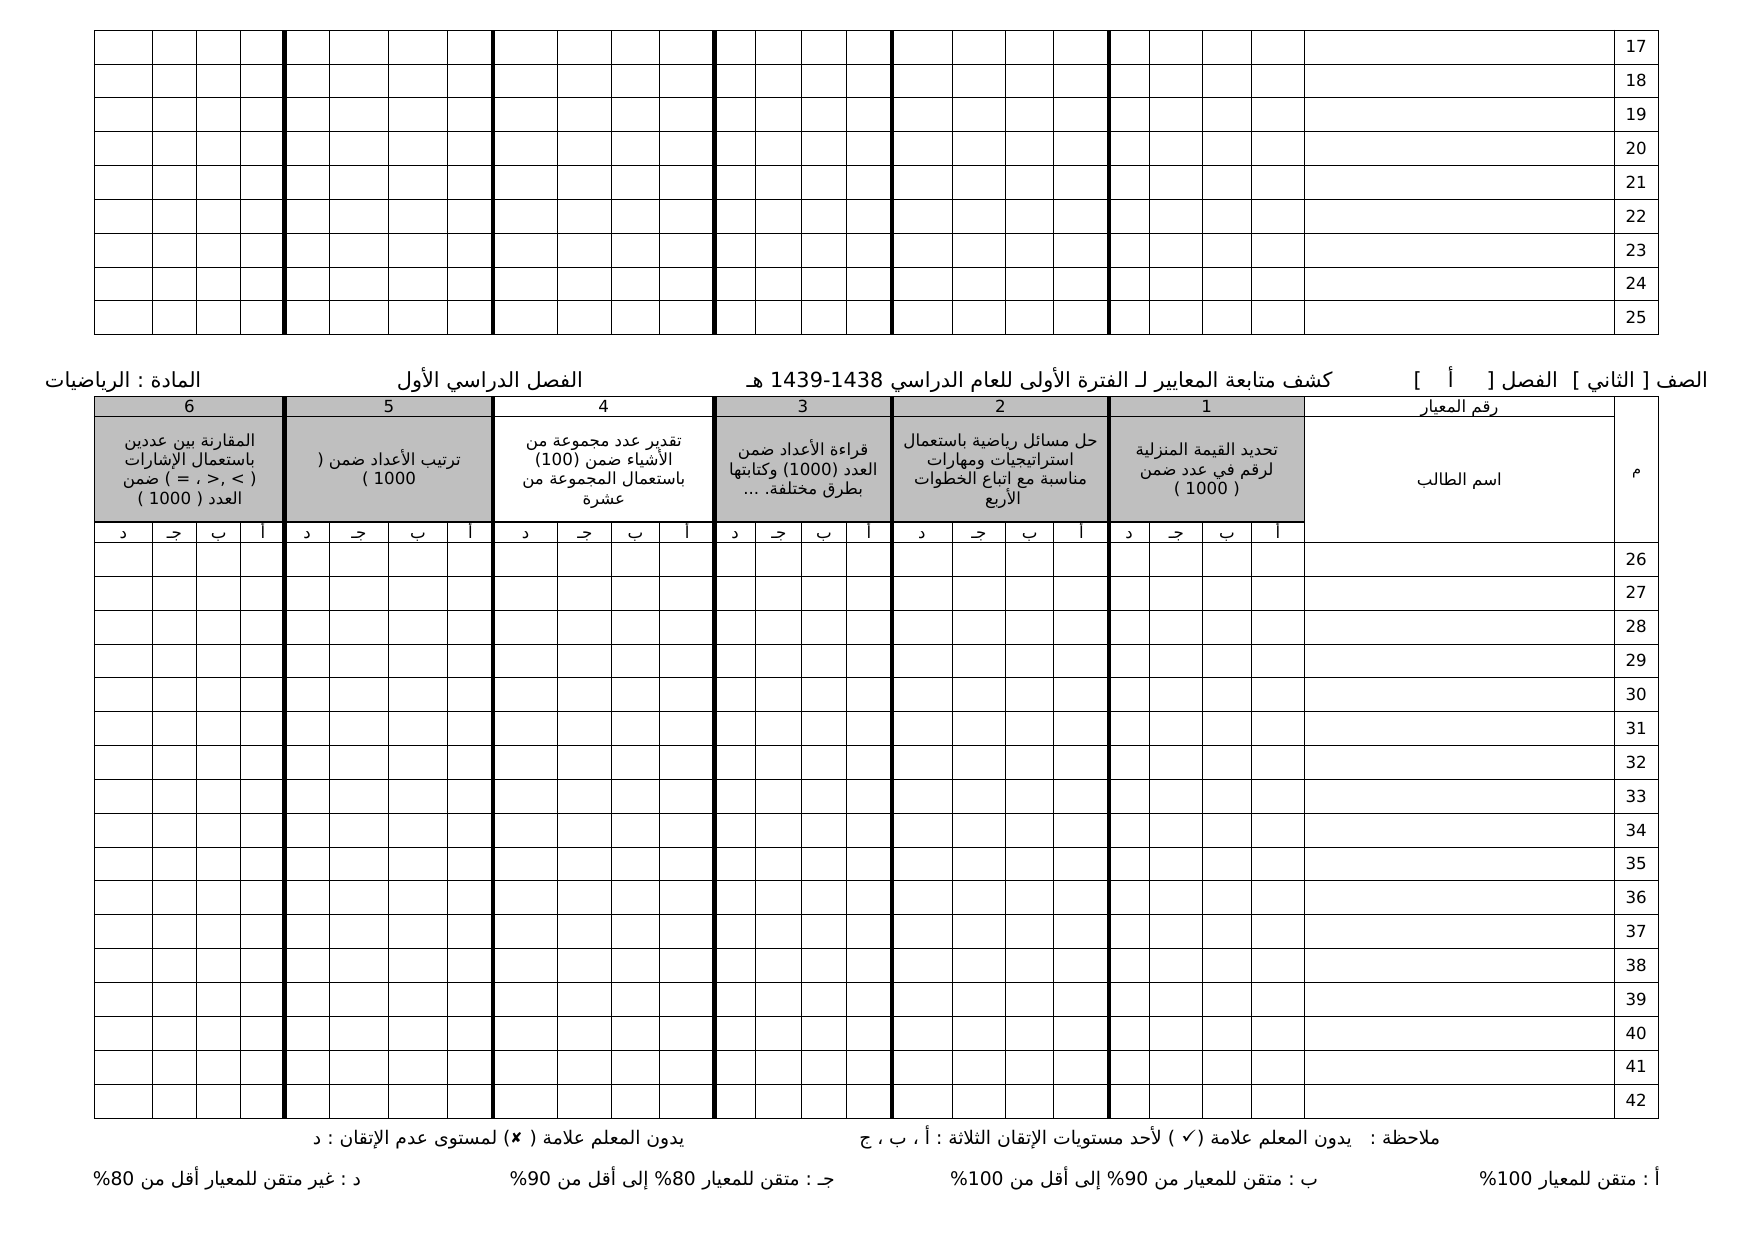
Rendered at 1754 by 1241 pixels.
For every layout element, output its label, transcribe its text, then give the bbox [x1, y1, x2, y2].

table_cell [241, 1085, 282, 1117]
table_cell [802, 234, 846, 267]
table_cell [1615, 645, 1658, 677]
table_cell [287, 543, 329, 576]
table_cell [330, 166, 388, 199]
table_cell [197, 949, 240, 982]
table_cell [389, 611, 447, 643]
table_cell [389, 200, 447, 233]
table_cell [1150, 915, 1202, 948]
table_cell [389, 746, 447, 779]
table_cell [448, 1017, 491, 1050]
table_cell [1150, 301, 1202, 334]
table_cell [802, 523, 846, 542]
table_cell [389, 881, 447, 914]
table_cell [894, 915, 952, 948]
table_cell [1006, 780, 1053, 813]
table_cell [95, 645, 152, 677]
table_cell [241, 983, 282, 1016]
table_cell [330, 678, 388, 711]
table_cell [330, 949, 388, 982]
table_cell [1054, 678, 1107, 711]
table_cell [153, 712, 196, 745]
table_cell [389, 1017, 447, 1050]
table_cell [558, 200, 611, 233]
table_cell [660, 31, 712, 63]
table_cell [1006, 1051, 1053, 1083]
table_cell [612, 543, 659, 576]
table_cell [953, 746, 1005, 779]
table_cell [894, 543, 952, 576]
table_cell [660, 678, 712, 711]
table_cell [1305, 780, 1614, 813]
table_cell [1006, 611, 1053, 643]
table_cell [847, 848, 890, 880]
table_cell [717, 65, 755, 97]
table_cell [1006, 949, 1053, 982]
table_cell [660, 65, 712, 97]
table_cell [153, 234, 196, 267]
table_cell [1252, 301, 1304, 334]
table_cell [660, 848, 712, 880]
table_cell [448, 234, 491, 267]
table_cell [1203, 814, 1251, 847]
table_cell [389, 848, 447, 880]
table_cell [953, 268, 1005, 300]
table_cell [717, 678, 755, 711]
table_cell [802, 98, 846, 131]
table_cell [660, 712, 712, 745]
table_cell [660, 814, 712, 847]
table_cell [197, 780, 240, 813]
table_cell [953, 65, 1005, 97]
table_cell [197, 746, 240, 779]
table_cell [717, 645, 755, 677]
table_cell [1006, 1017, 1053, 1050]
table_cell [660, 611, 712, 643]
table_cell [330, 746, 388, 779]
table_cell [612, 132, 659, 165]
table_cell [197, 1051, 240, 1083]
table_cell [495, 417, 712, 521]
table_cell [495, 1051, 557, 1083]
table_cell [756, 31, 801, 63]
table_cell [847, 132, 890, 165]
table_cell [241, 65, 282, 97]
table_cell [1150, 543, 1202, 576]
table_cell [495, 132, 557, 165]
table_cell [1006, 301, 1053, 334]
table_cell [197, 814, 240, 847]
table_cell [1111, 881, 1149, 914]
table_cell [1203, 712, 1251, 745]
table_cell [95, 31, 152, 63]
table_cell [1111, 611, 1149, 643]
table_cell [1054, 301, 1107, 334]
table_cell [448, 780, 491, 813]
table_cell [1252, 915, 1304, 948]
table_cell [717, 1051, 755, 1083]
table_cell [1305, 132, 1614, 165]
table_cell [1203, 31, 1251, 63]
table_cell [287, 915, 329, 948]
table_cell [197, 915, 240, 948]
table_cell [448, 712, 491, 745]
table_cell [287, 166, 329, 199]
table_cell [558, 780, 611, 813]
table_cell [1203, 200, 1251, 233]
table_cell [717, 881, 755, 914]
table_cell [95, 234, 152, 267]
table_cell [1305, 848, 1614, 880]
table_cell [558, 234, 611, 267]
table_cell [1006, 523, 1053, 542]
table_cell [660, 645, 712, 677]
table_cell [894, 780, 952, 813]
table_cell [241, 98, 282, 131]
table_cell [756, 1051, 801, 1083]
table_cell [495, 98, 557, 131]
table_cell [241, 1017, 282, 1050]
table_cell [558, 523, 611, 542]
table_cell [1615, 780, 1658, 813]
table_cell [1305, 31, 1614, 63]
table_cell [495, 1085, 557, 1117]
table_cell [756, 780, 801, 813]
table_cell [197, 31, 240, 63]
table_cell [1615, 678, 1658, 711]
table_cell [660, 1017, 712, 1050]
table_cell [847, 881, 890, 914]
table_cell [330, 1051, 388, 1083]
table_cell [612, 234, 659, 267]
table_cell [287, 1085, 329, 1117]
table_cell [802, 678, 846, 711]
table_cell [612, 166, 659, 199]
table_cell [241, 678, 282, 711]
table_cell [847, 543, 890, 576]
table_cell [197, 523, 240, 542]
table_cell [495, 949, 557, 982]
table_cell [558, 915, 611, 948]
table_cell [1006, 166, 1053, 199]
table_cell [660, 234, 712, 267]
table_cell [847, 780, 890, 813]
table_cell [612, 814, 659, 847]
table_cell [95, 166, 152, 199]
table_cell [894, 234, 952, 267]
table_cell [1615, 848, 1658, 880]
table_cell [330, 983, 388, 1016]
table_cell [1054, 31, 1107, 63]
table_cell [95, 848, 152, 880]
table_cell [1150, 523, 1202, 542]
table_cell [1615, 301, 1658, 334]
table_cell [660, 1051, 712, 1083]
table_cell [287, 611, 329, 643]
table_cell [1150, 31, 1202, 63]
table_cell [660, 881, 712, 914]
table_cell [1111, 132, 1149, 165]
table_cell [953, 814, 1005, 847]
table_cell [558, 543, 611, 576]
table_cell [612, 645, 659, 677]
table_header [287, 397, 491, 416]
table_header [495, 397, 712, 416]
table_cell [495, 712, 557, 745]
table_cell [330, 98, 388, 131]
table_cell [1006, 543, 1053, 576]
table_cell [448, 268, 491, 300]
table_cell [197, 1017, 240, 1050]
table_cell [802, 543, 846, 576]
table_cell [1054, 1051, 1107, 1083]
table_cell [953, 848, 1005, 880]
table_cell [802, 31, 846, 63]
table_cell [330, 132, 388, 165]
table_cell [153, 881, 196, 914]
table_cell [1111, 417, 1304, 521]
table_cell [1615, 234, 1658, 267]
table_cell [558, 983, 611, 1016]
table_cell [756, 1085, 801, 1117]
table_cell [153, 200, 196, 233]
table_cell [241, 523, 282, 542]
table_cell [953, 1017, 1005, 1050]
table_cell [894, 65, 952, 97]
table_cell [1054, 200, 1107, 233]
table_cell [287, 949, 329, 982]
text الصف [ الثاني ] الفصل [ أ ] كشف متابعة المعايير لـ الفترة الأولى للعام الدراسي 1438-1439 هـ الفصل الدراسي الأول المادة : الرياضيات [25, 368, 1728, 392]
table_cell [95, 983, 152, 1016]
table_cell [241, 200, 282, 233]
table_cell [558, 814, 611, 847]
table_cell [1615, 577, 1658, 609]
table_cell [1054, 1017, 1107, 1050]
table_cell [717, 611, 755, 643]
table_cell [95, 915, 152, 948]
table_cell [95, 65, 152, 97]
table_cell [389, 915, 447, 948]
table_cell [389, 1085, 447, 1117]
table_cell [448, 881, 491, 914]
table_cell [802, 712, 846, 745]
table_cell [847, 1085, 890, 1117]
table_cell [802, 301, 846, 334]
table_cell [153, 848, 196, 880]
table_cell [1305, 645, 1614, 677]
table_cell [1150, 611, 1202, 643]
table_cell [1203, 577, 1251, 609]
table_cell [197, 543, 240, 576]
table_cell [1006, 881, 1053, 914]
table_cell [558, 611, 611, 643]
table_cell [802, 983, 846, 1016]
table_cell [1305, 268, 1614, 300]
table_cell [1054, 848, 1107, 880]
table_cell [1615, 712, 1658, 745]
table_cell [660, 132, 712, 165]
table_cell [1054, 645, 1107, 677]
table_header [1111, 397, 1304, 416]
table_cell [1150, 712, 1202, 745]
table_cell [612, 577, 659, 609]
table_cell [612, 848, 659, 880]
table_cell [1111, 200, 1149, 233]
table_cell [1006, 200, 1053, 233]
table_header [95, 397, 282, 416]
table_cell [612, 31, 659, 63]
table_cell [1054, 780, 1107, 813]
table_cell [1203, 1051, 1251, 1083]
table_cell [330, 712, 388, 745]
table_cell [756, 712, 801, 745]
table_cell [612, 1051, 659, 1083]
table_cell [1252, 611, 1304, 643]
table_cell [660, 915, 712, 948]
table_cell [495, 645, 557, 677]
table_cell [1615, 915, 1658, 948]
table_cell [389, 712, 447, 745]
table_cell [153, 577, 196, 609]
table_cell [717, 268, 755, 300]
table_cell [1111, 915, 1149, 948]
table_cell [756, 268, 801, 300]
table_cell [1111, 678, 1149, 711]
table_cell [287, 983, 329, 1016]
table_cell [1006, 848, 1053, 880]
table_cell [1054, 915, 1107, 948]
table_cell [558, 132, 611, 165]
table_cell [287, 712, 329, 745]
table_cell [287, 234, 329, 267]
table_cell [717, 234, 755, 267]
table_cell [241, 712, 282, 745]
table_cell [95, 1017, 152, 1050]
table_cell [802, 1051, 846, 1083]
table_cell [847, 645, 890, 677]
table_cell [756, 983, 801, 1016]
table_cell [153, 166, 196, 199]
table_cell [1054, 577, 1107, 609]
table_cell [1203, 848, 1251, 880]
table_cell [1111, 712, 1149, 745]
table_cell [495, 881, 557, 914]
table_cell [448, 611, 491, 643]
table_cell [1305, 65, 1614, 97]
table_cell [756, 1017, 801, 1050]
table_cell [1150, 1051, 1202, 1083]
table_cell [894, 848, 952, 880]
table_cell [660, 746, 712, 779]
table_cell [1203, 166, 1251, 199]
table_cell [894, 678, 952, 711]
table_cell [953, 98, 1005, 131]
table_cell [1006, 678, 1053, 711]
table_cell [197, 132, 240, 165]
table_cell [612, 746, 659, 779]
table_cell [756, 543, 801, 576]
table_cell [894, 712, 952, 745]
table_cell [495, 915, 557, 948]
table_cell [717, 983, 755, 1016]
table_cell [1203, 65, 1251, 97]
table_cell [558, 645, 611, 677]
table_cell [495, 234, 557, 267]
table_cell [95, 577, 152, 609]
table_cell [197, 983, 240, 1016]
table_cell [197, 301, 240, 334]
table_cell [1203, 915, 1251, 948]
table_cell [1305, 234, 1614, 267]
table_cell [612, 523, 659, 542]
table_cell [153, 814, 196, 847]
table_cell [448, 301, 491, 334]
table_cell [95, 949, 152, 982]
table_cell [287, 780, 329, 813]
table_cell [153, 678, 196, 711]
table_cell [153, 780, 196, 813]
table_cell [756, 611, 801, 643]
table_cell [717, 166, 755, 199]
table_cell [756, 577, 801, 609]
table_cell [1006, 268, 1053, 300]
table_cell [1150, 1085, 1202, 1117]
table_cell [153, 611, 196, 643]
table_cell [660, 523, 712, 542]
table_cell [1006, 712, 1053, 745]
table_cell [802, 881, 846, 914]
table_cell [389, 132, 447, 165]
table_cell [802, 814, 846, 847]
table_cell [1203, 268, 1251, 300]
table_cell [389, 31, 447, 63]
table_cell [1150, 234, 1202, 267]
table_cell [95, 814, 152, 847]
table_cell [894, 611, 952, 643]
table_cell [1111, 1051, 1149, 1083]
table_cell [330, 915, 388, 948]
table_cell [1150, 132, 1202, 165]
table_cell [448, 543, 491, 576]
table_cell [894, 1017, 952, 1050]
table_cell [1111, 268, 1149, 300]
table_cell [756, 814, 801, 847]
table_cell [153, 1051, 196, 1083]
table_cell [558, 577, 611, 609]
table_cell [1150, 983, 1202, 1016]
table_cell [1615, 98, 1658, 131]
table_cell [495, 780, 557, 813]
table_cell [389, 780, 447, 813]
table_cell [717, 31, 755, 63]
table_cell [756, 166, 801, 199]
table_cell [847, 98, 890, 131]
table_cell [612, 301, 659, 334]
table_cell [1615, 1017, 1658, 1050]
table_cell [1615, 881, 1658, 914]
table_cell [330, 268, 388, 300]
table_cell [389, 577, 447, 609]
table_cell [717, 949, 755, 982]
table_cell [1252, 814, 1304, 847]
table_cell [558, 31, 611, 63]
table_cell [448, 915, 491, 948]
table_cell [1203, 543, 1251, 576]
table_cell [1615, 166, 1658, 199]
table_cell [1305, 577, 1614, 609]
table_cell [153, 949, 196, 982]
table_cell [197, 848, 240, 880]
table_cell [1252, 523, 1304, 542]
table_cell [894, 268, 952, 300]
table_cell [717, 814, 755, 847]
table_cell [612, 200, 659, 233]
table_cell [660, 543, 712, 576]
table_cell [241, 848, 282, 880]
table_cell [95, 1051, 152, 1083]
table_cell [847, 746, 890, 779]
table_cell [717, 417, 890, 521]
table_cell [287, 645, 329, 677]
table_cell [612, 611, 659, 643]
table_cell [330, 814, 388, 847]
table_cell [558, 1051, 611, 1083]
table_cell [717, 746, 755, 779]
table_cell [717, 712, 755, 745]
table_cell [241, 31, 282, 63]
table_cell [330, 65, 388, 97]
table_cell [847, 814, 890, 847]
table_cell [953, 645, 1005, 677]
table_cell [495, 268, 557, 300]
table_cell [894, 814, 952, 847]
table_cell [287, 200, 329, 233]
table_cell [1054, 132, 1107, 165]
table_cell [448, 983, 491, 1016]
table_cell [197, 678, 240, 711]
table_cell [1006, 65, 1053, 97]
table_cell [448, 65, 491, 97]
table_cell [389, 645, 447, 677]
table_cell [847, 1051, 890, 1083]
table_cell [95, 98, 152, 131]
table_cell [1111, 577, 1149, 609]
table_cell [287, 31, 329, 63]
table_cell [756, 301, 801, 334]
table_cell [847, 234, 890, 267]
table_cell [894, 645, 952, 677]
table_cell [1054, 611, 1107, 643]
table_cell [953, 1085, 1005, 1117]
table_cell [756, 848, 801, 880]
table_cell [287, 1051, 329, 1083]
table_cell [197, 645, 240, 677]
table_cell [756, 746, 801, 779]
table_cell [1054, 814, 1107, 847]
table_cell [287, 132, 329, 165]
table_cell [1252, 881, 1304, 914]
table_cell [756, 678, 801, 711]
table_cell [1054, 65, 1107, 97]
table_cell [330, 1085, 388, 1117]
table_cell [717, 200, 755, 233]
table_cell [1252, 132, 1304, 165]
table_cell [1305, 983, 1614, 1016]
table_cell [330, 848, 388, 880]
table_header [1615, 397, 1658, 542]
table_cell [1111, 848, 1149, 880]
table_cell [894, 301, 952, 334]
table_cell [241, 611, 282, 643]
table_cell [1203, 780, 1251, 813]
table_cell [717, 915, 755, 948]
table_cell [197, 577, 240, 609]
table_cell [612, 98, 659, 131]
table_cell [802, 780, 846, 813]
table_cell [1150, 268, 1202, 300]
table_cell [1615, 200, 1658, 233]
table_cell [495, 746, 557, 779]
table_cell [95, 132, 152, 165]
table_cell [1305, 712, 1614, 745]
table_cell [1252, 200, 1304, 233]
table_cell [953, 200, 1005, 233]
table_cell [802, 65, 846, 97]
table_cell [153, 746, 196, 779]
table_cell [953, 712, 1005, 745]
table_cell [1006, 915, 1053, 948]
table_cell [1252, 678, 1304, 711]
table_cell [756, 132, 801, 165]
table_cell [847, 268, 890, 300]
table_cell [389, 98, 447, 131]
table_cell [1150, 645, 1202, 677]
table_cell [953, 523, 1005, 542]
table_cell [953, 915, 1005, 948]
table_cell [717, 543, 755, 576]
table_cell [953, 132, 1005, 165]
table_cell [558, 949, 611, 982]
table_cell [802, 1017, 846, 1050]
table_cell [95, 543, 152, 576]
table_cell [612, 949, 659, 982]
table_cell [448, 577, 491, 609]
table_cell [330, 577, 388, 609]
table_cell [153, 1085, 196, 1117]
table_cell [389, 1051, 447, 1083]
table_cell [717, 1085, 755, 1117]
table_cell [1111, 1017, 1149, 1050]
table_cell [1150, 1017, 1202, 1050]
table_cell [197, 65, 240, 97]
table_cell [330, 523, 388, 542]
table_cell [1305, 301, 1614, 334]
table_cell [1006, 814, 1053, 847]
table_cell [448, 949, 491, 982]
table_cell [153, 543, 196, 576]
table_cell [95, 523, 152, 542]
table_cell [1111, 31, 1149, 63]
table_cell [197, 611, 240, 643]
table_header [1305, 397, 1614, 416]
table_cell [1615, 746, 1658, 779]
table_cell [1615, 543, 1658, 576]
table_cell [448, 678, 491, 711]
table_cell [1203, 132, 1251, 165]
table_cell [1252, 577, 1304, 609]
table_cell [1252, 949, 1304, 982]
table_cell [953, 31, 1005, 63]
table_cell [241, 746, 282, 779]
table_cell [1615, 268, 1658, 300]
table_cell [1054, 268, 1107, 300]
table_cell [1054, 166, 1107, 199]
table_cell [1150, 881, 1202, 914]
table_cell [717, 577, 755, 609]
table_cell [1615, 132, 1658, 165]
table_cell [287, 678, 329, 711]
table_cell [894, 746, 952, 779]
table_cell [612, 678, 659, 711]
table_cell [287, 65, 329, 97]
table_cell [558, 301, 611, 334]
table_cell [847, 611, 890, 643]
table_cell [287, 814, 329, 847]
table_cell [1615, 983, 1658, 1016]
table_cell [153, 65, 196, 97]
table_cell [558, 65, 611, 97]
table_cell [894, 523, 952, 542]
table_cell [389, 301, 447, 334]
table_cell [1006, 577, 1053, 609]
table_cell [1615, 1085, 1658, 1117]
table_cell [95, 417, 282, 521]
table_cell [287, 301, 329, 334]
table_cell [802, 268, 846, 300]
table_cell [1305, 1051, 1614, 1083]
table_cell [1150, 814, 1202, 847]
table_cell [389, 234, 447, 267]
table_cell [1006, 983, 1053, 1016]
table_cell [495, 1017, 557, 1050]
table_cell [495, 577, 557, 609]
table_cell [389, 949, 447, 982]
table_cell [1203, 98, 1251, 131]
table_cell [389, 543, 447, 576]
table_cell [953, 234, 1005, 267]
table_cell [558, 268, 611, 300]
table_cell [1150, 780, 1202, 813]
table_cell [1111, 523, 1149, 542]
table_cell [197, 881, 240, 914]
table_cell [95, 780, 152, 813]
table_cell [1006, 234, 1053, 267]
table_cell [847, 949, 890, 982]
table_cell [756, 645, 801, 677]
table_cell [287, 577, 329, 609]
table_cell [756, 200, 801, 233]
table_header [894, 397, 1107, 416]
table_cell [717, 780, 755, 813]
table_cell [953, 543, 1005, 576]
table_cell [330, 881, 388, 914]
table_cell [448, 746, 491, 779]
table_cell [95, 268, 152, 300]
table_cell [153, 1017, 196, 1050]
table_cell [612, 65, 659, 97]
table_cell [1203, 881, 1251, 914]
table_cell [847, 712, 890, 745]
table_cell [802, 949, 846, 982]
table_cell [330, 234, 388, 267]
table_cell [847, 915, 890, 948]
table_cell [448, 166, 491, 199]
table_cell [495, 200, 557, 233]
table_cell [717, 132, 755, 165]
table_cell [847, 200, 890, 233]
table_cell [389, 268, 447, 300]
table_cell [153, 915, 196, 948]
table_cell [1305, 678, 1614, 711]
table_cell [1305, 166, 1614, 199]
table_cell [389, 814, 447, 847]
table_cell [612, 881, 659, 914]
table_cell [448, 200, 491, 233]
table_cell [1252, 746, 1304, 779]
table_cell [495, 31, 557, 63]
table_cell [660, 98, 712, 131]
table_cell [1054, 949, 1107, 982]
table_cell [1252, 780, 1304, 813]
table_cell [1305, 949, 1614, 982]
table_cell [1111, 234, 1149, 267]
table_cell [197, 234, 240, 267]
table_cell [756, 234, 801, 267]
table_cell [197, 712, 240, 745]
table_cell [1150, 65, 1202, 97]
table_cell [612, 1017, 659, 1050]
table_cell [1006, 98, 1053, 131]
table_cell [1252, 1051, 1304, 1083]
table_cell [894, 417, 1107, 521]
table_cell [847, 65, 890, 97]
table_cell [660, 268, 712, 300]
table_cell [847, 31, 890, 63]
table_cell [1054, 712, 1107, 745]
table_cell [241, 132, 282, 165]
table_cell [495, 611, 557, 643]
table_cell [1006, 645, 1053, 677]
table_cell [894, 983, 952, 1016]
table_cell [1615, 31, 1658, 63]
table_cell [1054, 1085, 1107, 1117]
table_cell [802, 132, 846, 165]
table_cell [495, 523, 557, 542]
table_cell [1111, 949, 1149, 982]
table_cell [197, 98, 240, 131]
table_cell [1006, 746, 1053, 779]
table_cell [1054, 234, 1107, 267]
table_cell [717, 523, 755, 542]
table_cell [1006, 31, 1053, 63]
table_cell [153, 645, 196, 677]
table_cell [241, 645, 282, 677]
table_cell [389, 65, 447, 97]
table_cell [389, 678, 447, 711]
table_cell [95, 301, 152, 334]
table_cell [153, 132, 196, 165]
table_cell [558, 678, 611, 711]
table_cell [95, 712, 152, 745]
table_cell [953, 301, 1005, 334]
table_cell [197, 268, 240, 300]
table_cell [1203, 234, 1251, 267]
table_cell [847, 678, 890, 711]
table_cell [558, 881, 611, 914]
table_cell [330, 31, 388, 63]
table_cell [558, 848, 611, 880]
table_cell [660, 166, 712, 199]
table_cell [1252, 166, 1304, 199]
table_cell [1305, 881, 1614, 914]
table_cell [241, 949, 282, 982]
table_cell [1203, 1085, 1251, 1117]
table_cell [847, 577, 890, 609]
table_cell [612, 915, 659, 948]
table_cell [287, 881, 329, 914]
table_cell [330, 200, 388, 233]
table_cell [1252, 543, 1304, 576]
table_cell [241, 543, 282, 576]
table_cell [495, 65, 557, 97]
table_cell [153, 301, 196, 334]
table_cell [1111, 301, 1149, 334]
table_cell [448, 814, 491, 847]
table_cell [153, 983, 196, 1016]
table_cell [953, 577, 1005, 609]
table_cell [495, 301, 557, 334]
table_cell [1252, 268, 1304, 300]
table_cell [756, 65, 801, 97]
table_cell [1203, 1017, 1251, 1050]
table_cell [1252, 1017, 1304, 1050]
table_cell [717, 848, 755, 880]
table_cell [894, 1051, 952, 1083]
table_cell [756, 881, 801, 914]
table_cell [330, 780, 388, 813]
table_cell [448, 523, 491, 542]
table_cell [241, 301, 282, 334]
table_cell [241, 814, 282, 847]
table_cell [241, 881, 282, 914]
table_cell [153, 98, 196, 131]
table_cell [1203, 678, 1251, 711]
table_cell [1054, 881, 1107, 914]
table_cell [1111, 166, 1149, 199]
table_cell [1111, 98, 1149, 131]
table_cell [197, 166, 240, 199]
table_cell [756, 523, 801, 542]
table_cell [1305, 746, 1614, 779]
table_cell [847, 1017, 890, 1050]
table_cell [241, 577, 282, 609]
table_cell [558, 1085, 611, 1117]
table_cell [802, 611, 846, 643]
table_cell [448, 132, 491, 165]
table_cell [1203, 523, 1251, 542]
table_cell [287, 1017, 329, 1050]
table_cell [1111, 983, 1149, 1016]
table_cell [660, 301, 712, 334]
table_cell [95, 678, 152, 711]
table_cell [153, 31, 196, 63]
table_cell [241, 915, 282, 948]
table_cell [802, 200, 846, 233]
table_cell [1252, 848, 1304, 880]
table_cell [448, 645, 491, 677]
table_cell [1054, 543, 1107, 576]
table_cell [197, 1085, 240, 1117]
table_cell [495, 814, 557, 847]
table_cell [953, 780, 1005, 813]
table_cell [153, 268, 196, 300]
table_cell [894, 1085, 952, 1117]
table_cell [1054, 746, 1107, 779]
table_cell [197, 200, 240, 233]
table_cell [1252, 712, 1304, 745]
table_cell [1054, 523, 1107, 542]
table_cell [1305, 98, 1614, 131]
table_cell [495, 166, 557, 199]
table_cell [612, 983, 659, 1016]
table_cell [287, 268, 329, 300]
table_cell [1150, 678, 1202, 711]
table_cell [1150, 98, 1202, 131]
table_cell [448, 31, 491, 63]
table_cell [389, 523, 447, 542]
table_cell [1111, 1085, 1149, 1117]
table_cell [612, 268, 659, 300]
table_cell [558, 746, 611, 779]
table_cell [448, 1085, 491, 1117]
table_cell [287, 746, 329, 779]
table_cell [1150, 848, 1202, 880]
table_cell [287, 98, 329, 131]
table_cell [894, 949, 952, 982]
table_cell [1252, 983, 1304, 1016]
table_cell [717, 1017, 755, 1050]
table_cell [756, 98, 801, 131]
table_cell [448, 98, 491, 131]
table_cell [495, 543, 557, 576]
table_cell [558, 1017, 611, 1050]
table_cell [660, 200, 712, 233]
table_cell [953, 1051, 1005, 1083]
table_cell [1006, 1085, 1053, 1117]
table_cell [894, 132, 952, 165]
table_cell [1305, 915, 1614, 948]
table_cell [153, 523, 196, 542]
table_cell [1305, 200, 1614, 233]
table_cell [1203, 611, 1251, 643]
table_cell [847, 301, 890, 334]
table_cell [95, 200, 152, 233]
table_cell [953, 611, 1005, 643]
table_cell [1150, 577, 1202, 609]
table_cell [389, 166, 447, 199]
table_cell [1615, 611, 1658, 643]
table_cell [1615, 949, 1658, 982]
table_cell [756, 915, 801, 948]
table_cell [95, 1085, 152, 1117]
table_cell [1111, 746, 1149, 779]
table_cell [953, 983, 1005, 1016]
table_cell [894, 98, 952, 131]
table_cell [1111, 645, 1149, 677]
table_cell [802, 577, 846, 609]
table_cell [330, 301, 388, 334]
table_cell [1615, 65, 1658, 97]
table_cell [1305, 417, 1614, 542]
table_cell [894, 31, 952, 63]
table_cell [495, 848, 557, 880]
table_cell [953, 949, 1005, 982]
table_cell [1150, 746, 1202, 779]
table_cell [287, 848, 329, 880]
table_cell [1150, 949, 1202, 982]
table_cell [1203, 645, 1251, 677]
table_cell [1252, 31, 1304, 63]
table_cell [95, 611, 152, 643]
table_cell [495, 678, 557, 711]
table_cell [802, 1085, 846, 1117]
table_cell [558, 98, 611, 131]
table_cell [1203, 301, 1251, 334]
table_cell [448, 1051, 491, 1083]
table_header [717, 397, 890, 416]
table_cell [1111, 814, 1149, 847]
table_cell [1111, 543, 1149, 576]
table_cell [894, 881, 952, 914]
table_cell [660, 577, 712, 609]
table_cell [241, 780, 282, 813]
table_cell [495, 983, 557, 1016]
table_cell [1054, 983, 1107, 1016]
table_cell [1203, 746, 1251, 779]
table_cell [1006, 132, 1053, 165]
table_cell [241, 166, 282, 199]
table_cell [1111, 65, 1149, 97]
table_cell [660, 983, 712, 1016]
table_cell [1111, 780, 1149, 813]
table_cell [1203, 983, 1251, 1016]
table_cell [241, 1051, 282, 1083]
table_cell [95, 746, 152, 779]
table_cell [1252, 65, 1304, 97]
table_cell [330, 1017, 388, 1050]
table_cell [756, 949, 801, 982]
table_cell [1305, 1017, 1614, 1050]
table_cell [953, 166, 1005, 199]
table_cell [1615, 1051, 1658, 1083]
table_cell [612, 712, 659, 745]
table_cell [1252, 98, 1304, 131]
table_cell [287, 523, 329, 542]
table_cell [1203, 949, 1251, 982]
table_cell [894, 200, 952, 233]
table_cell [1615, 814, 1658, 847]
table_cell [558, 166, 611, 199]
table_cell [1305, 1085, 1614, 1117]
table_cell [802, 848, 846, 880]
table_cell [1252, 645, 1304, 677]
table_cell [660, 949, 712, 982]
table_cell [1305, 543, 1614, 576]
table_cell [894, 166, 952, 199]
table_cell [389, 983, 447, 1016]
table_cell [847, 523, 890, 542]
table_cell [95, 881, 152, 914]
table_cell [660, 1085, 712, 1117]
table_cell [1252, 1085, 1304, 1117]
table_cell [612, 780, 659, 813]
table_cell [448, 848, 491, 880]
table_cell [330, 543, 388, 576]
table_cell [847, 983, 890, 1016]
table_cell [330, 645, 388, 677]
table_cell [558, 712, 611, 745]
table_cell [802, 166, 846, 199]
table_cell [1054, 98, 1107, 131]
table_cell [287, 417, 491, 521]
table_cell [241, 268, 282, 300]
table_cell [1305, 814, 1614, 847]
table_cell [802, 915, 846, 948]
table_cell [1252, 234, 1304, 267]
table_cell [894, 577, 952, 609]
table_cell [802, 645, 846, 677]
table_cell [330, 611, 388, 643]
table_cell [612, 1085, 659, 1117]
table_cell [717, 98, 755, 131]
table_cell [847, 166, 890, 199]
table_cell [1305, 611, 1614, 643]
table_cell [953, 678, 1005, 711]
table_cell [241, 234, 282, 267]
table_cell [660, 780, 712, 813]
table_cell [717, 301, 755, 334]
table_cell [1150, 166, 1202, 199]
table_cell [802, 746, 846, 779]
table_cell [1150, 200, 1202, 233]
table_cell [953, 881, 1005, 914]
